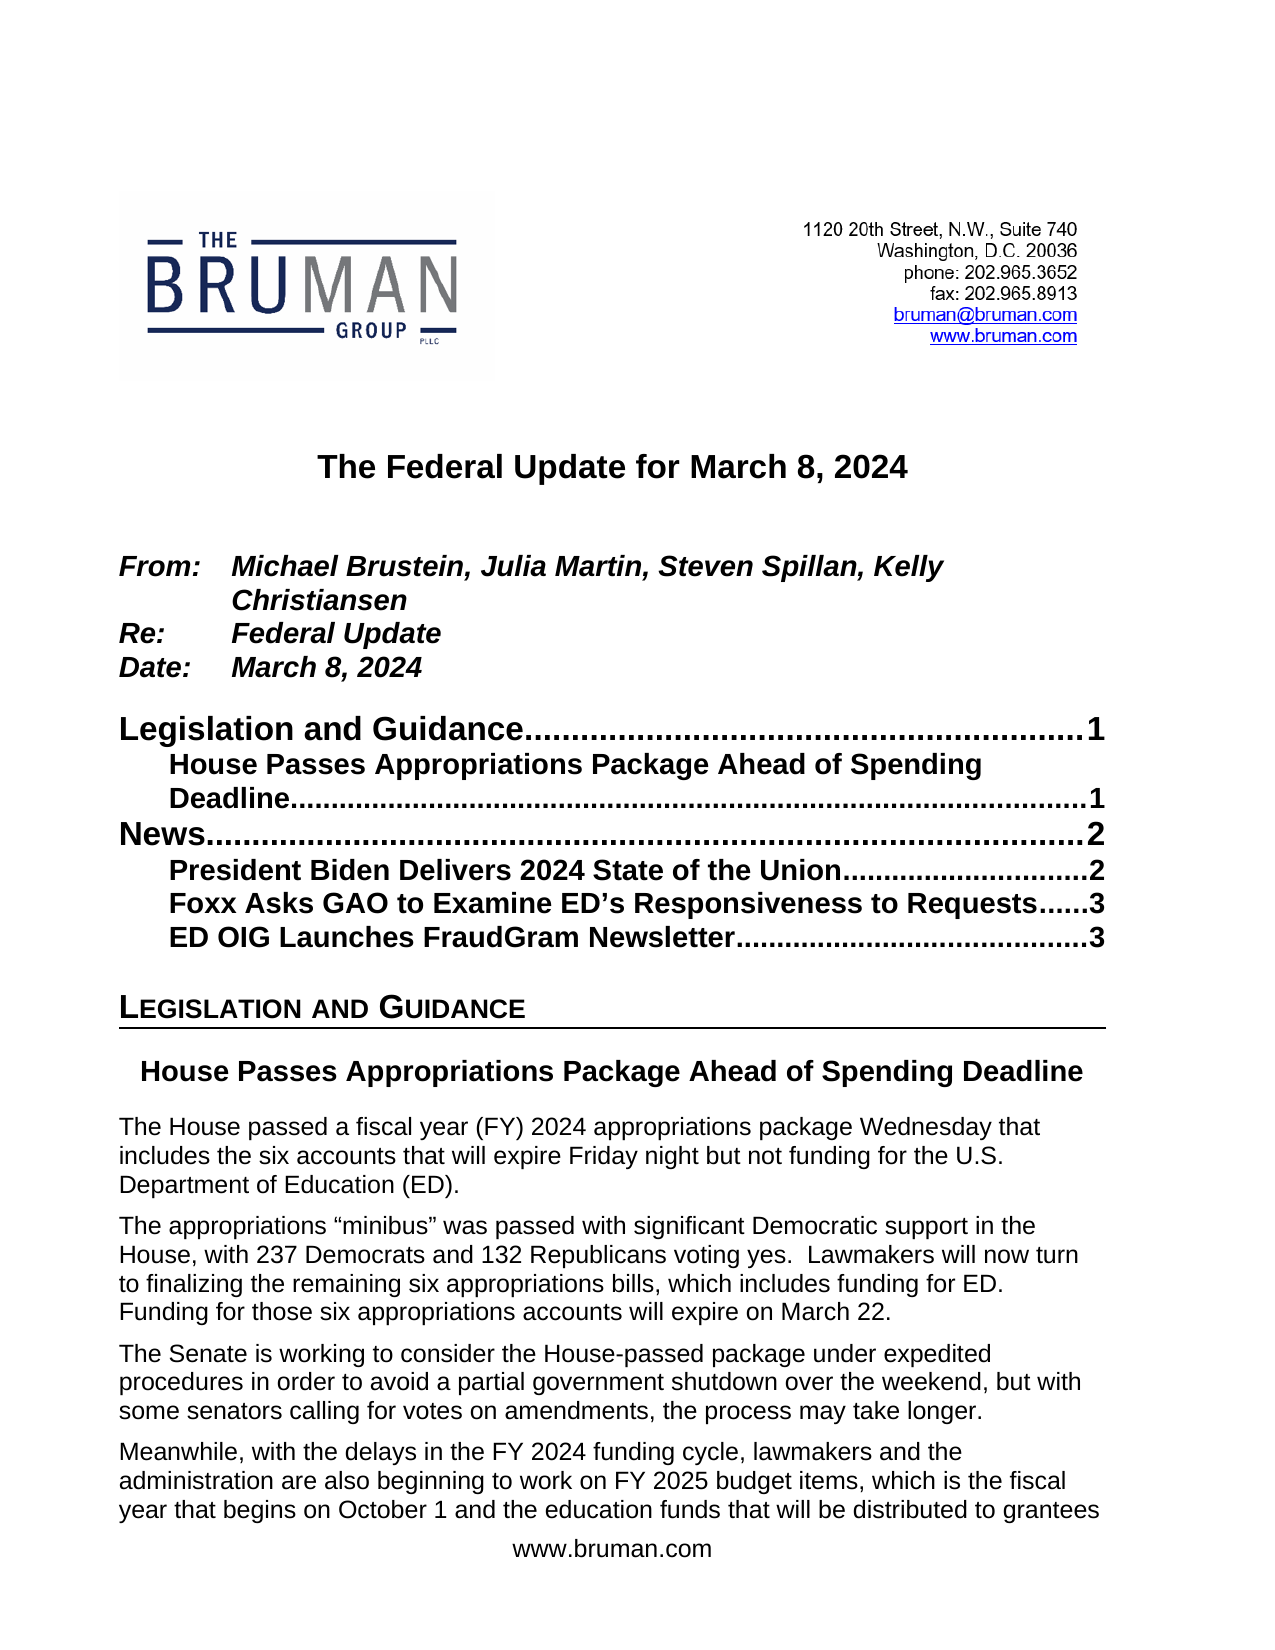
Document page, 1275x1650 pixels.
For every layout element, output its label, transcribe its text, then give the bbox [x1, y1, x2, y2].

text The House passed a fiscal year (FY) 2024 appropriations package Wednesday that includes the six accounts that will expire Friday night but not funding for the U.S. Department of Education (ED). [118, 1112, 1106, 1199]
subtitle Legislation and Guidance [118, 987, 1106, 1029]
text The appropriations “minibus” was passed with significant Democratic support in the House, with 237 Democrats and 132 Republicans voting yes. Lawmakers will now turn to finalizing the remaining six appropriations bills, which includes funding for ED. Funding for those six appropriations accounts will expire on March 22. [118, 1211, 1106, 1326]
text Foxx Asks GAO to Examine ED’s Responsiveness to Requests 3 [168, 886, 1106, 920]
subtitle The Federal Update for March 8, 2024 [118, 448, 1106, 486]
text News 2 [118, 814, 1106, 853]
text Legislation and Guidance 1 [118, 709, 1106, 747]
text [118, 1437, 1106, 1524]
subtitle House Passes Appropriations Package Ahead of Spending Deadline [118, 1054, 1106, 1087]
text Date: March 8, 2024 [118, 650, 1106, 684]
text Re: Federal Update [118, 617, 1106, 650]
text ED OIG Launches FraudGram Newsletter 3 [168, 920, 1106, 953]
text The Senate is working to consider the House-passed package under expedited procedures in order to avoid a partial government shutdown over the weekend, but with some senators calling for votes on amendments, the process may take longer. [118, 1339, 1106, 1425]
text House Passes Appropriations Package Ahead of Spending Deadline 1 [168, 747, 1106, 814]
picture [118, 187, 1107, 381]
text President Biden Delivers 2024 State of the Union 2 [168, 853, 1106, 886]
text From: Michael Brustein, Julia Martin, Steven Spillan, Kelly Christiansen [118, 549, 1106, 617]
